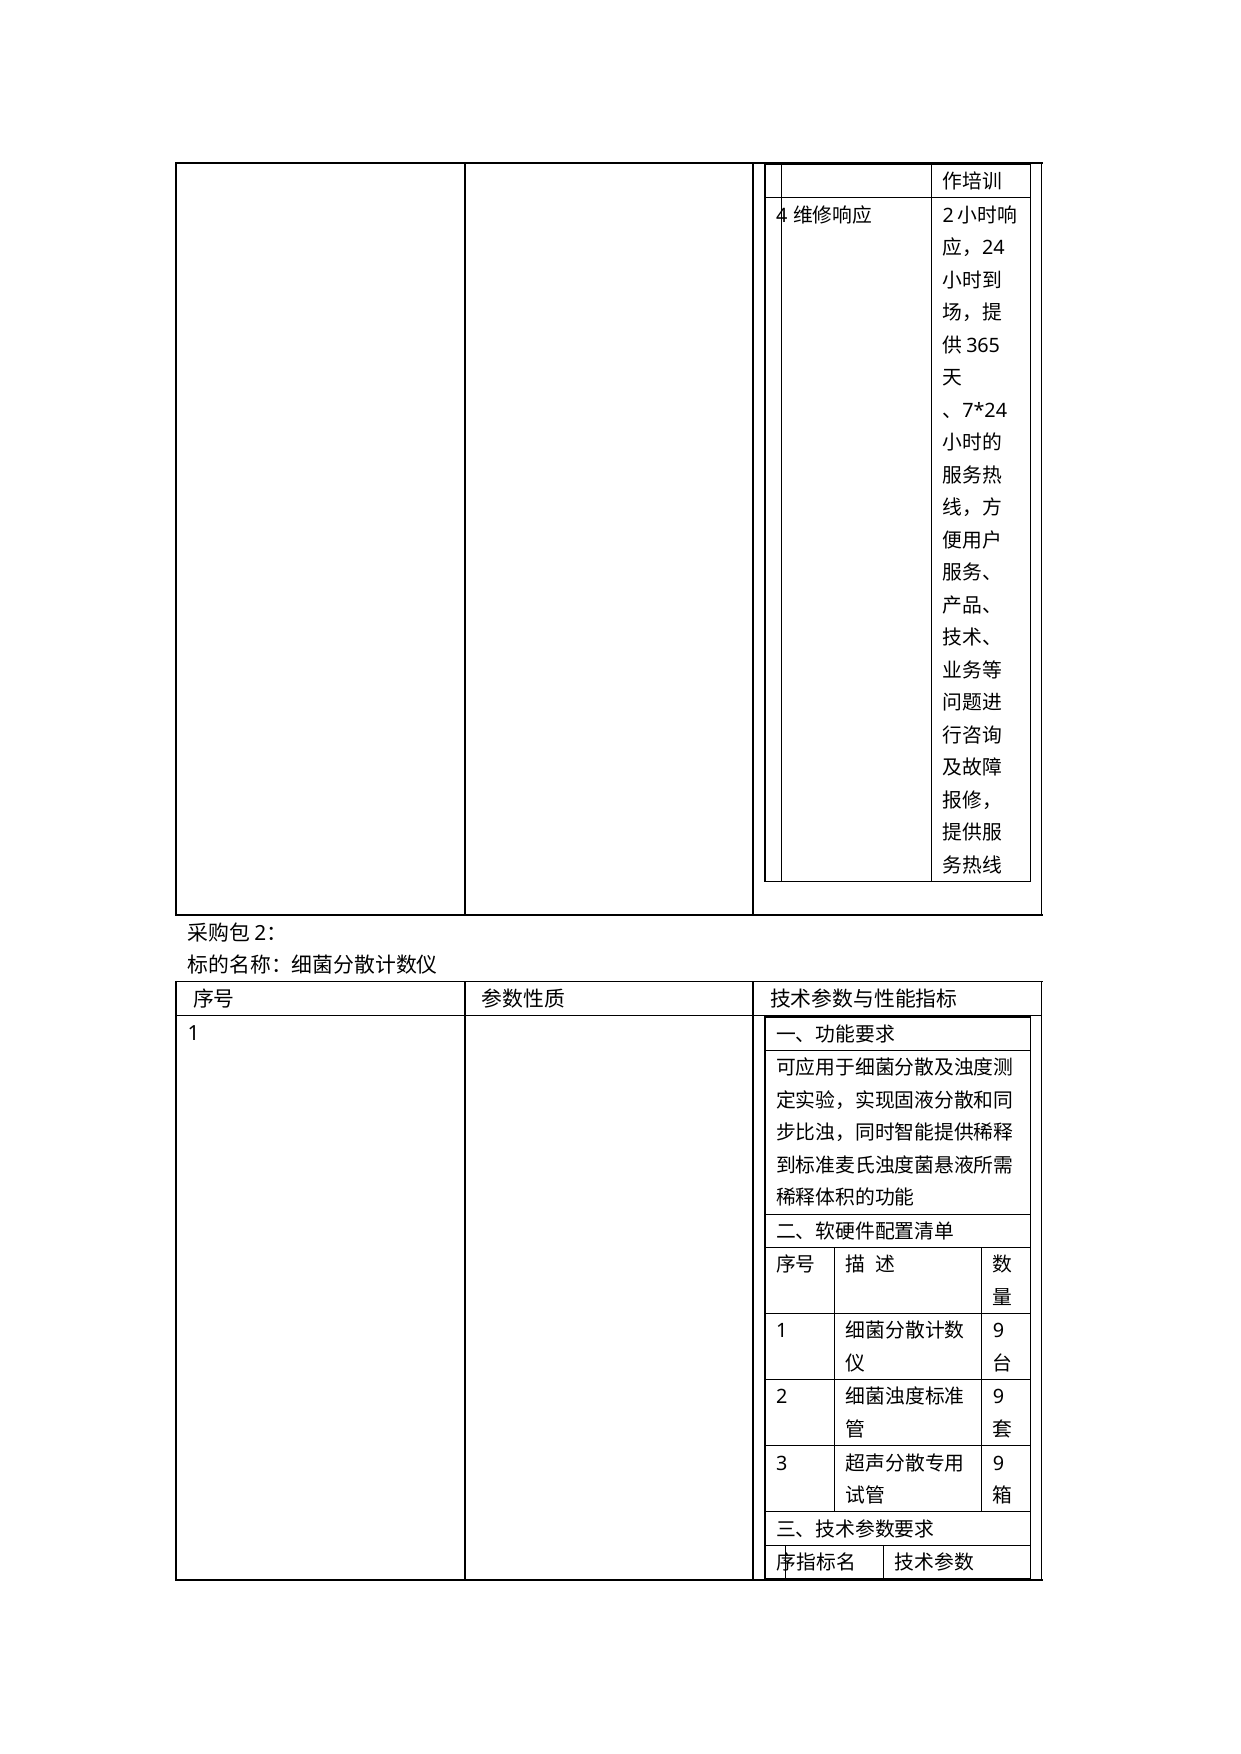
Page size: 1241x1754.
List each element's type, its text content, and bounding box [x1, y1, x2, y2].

table_cell [982, 1380, 1030, 1445]
text 标的名称：细菌分散计数仪 [187, 948, 1053, 981]
table_cell [884, 1546, 1030, 1578]
table_cell [754, 164, 1041, 914]
table_cell [766, 1512, 1030, 1545]
table_cell [766, 1248, 834, 1313]
table_cell [766, 1546, 785, 1578]
table_cell [766, 1051, 1030, 1214]
table_cell [466, 1016, 752, 1579]
table_cell [835, 1248, 981, 1313]
table_cell [835, 1314, 981, 1379]
table_cell [982, 1446, 1030, 1511]
table_cell [786, 1546, 883, 1578]
table_header 序号 [177, 982, 464, 1015]
table_cell 1 [177, 1016, 464, 1579]
table_cell [766, 1380, 834, 1445]
table_header 技术参数与性能指标 [754, 982, 1041, 1015]
table_cell [835, 1380, 981, 1445]
table_cell 1 [177, 164, 464, 914]
text 采购包2： [187, 916, 1053, 948]
table_cell [766, 1215, 1030, 1247]
table_cell [835, 1446, 981, 1511]
table_cell [1031, 1016, 1041, 1579]
table_cell [982, 1248, 1030, 1313]
table_cell [766, 1446, 834, 1511]
table_header 参数性质 [466, 982, 752, 1015]
table_cell [766, 1314, 834, 1379]
table_cell [754, 1016, 764, 1579]
table_cell [466, 164, 752, 914]
table_cell [766, 1018, 1030, 1050]
table_cell [982, 1314, 1030, 1379]
